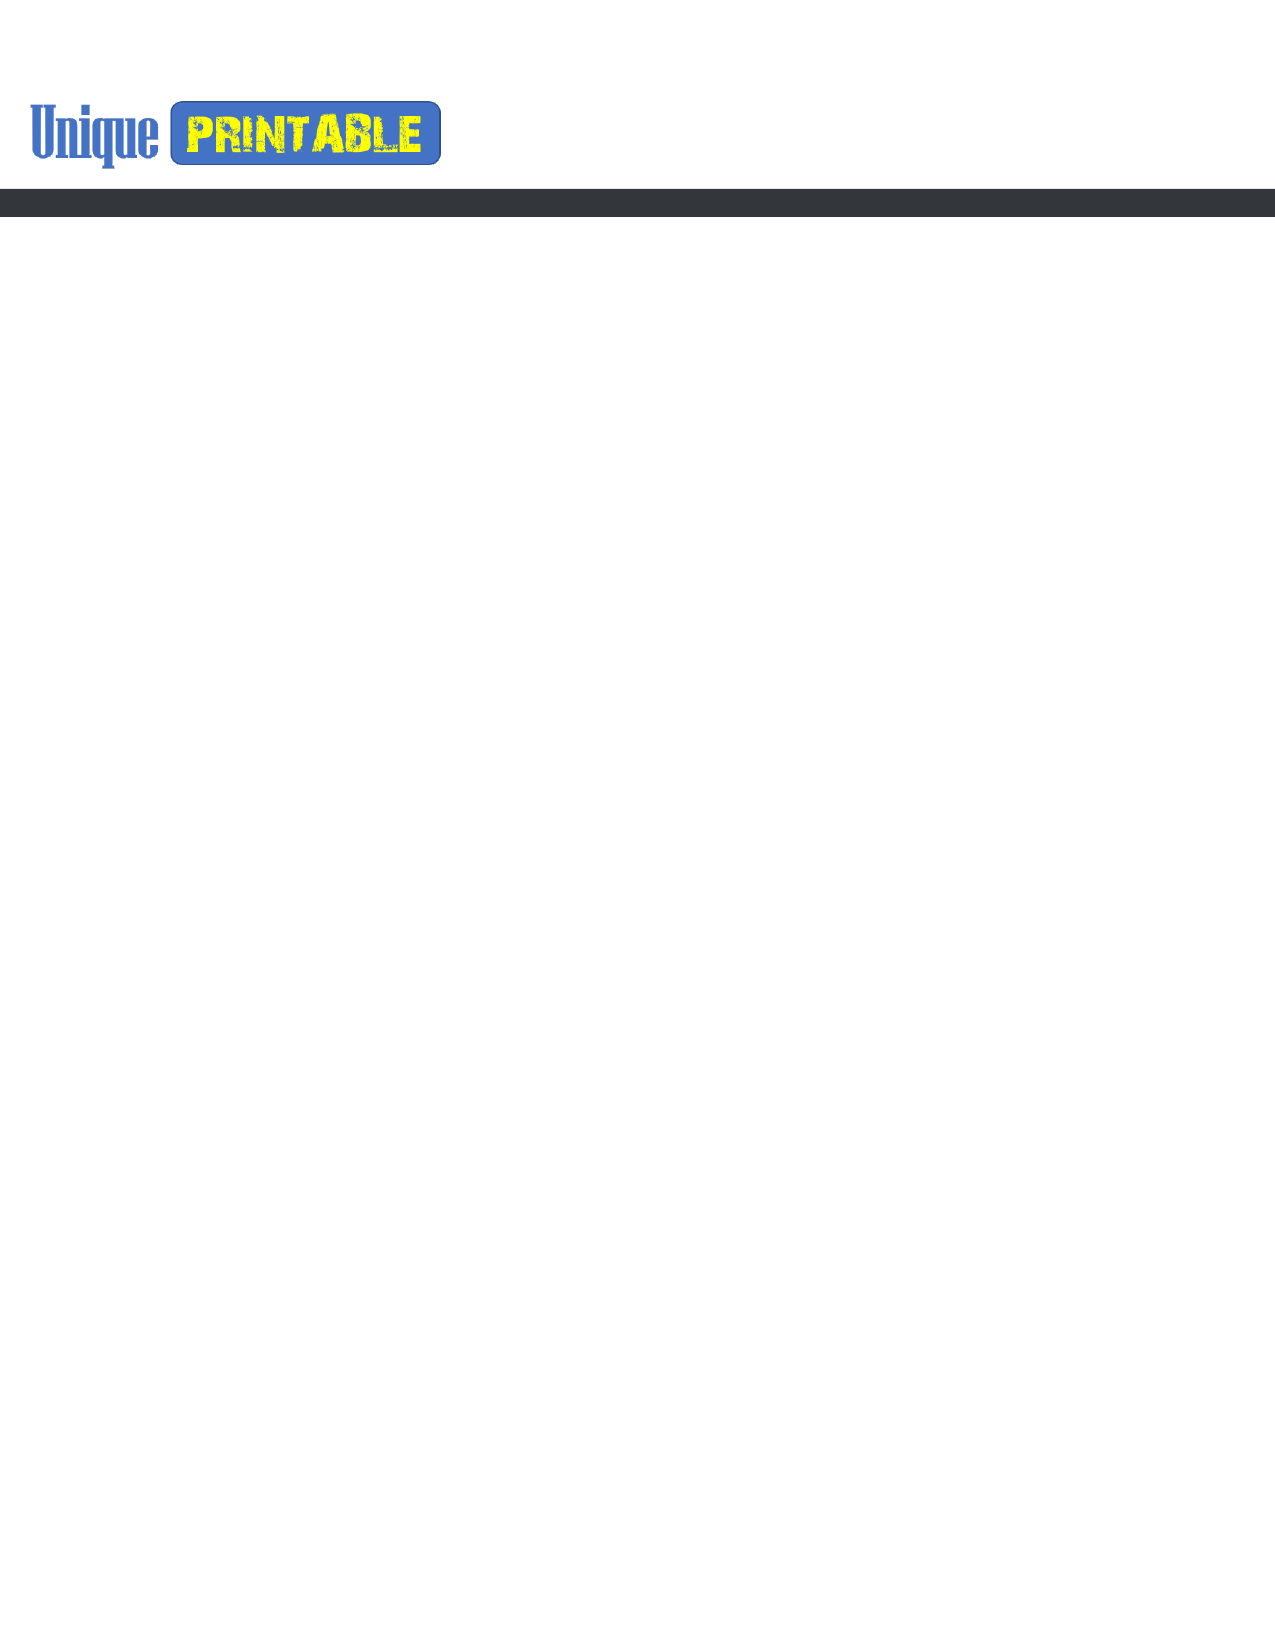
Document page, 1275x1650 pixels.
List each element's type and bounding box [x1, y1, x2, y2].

picture [24, 95, 449, 174]
